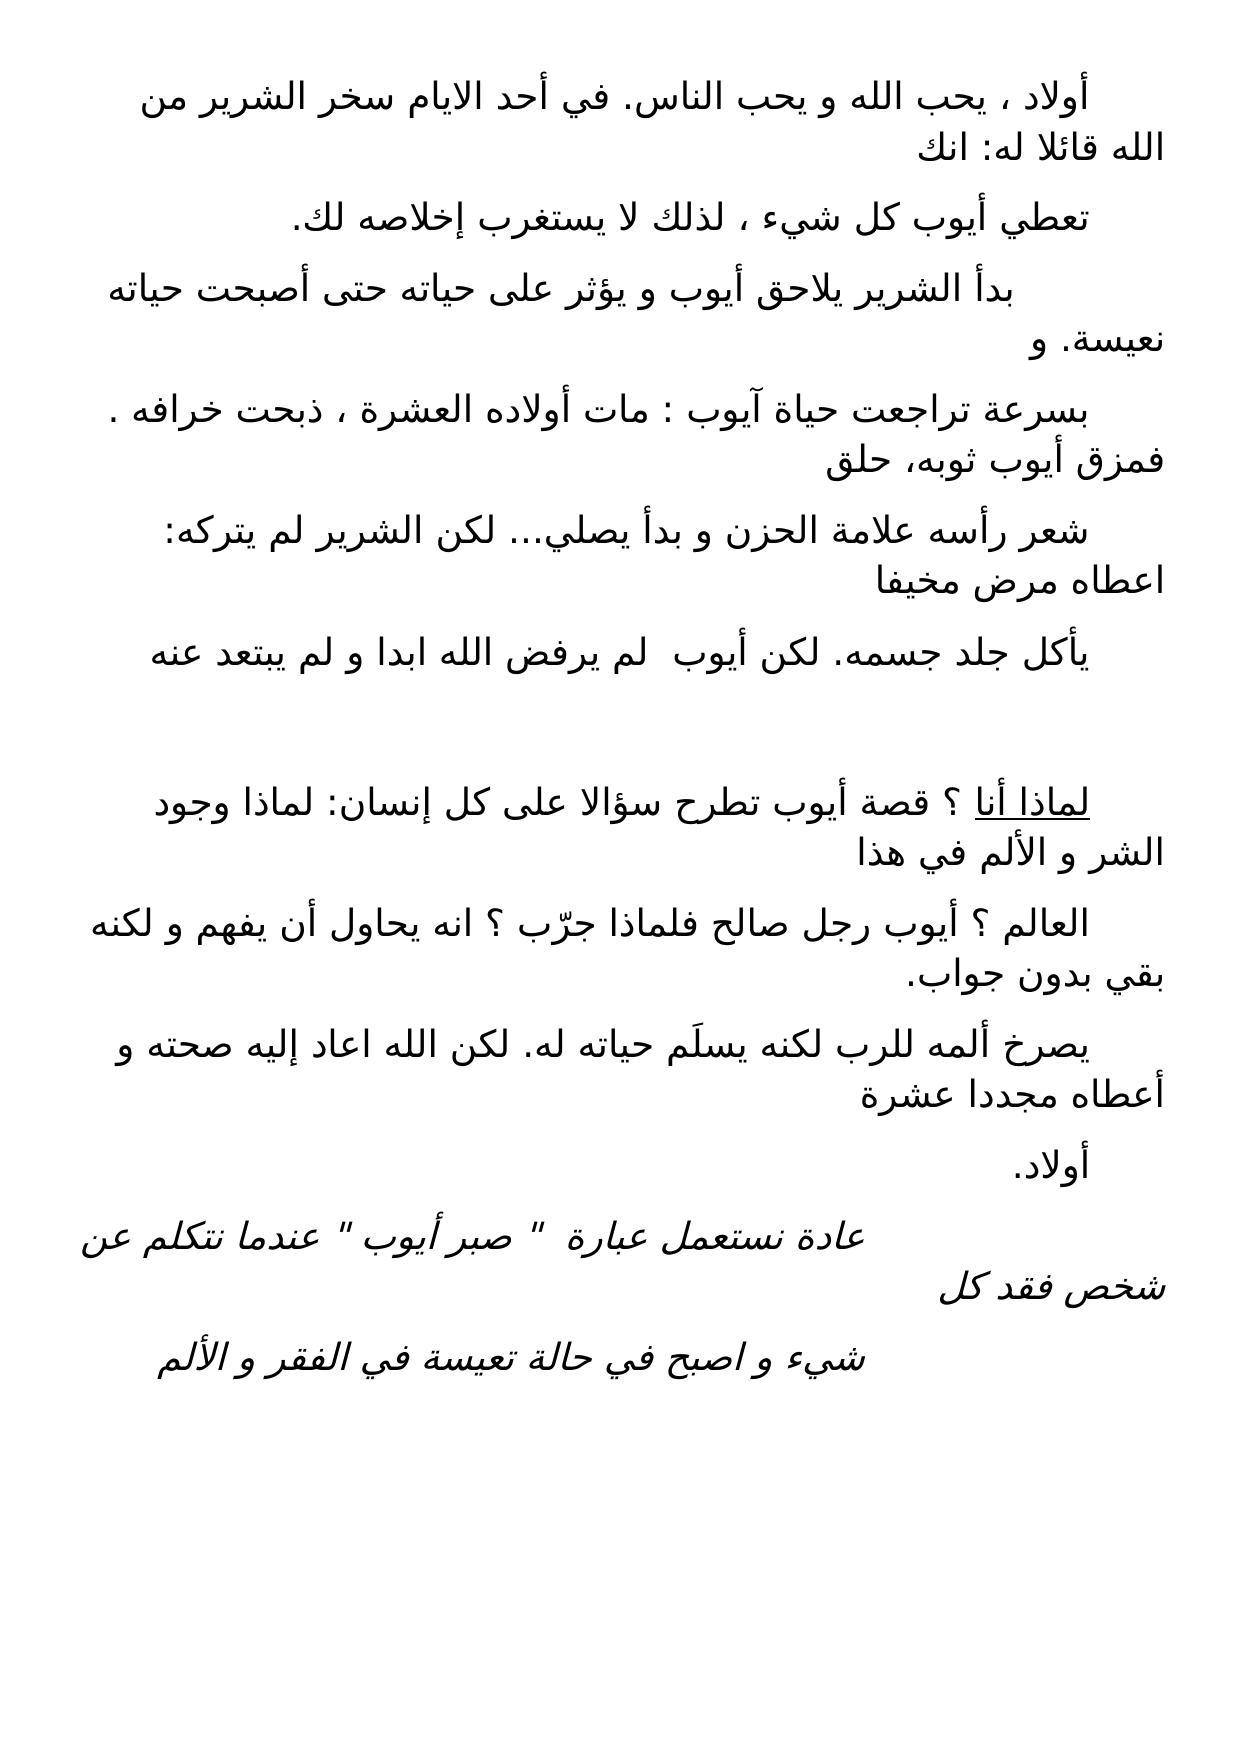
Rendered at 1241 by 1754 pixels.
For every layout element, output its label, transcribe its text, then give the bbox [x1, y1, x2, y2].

text بدأ الشرير يلاحق أيوب و يؤثر على حياته حتى أصبحت حياته نعيسة. و [75, 267, 1165, 361]
text شيء و اصبح في حالة تعيسة في الفقر و الألم [75, 1336, 940, 1379]
text أولاد. [75, 1144, 1165, 1187]
text يصرخ ألمه للرب لكنه يسلَم حياته له. لكن الله اعاد إليه صحته و أعطاه مجددا عشرة [75, 1023, 1165, 1116]
text لماذا أنا ؟ قصة أيوب تطرح سؤالا على كل إنسان: لماذا وجود الشر و الألم في هذا [75, 781, 1165, 874]
text عادة نستعمل عبارة " صبر أيوب " عندما نتكلم عن شخص فقد كل [75, 1214, 1165, 1308]
text شعر رأسه علامة الحزن و بدأ يصلي... لكن الشرير لم يتركه: اعطاه مرض مخيفا [75, 509, 1165, 603]
text يأكل جلد جسمه. لكن أيوب لم يرفض الله ابدا و لم يبتعد عنه [75, 630, 1165, 674]
text تعطي أيوب كل شيء ، لذلك لا يستغرب إخلاصه لك. [75, 196, 1165, 240]
text العالم ؟ أيوب رجل صالح فلماذا جرّب ؟ انه يحاول أن يفهم و لكنه بقي بدون جواب. [75, 902, 1165, 995]
text بسرعة تراجعت حياة آيوب : مات أولاده العشرة ، ذبحت خرافه . فمزق أيوب ثوبه، حلق [75, 388, 1165, 482]
text أولاد ، يحب الله و يحب الناس. في أحد الايام سخر الشرير من الله قائلا له: انك [75, 75, 1165, 169]
